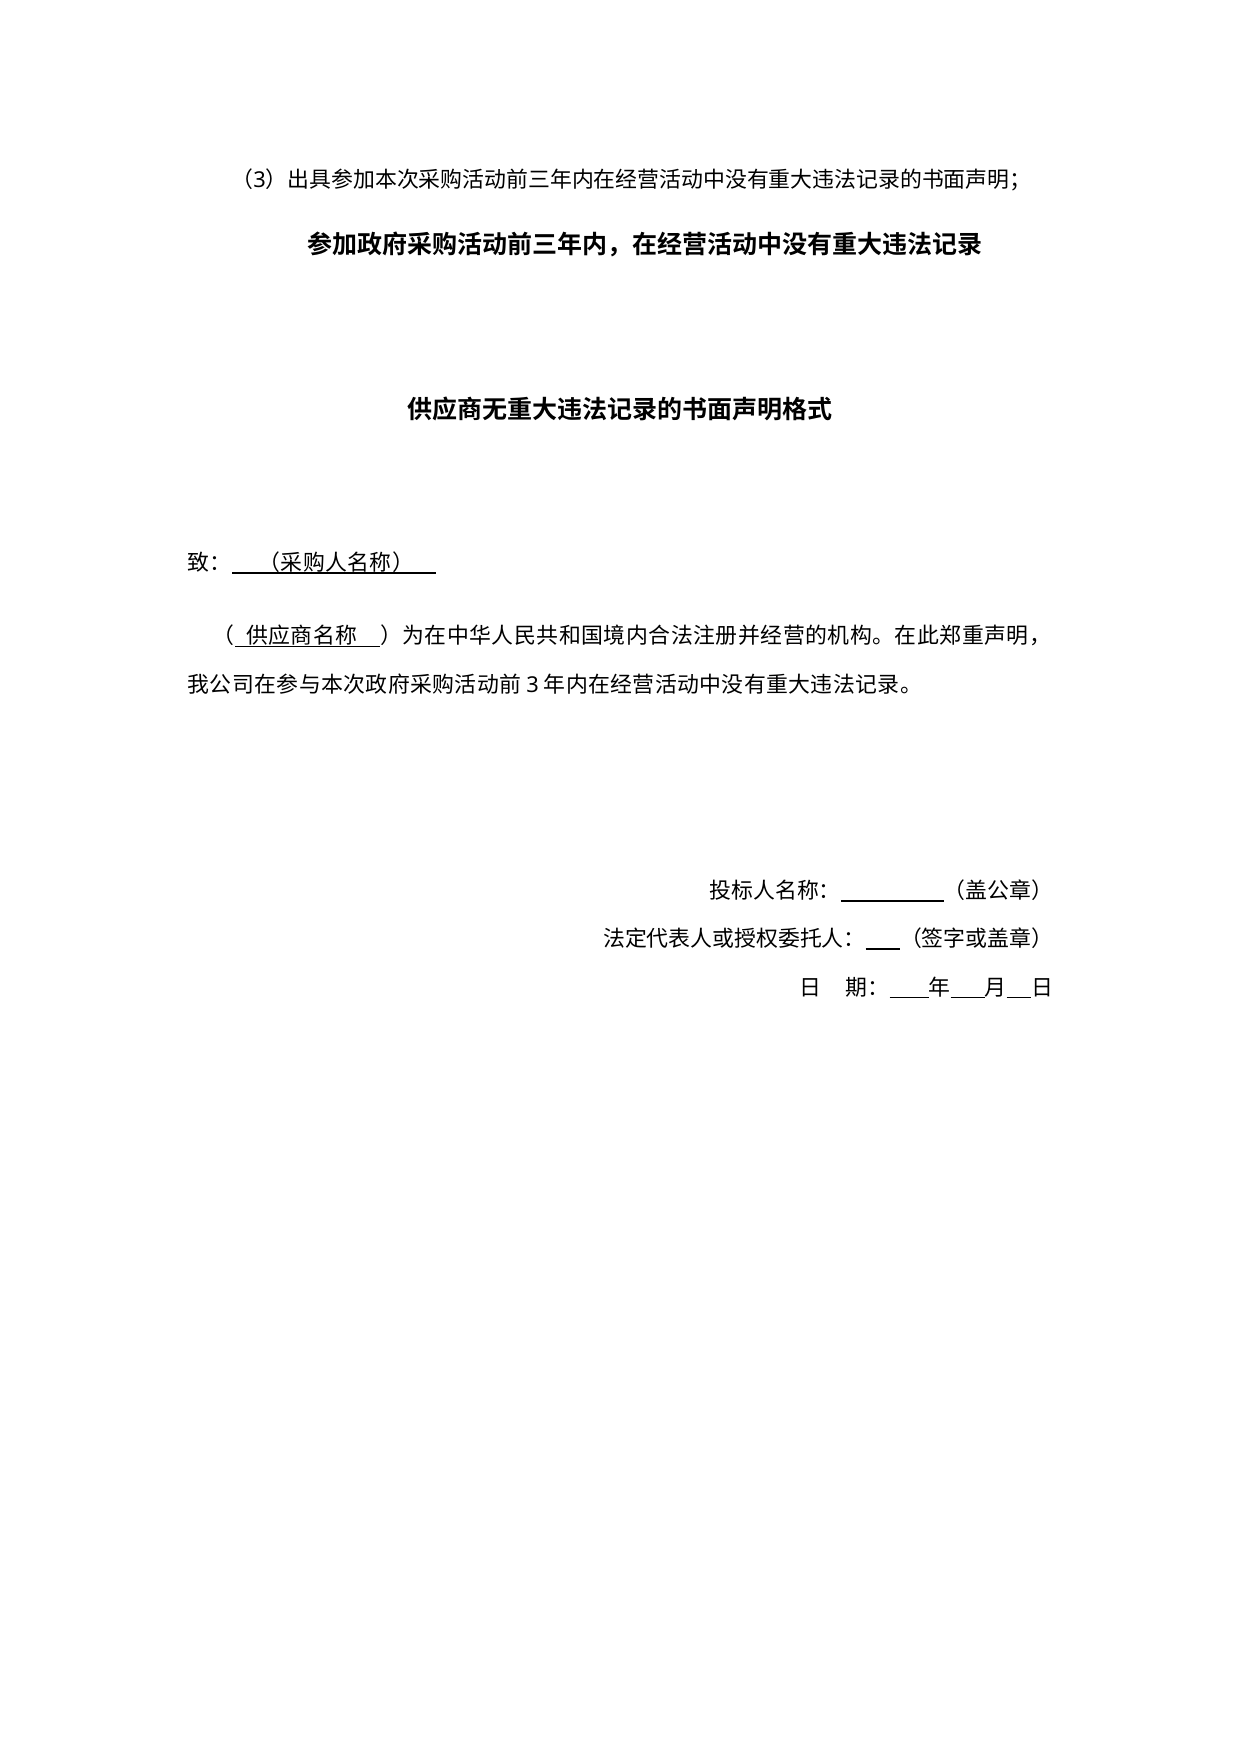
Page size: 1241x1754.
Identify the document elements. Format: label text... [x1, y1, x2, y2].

text 供应商无重大违法记录的书面声明格式 [187, 375, 1053, 440]
text 日 期： 年 月 日 [187, 969, 1053, 1002]
text （ 供应商名称 ）为在中华人民共和国境内合法注册并经营的机构。在此郑重声明，我公司在参与本次政府采购活动前3年内在经营活动中没有重大违法记录。 [187, 618, 1053, 699]
text 致： （采购人名称） [187, 545, 1053, 577]
text 法定代表人或授权委托人： （签字或盖章） [187, 921, 1053, 953]
text 参加政府采购活动前三年内，在经营活动中没有重大违法记录 [187, 210, 1053, 275]
text 投标人名称： （盖公章） [187, 872, 1053, 905]
list 出具参加本次采购活动前三年内在经营活动中没有重大违法记录的书面声明； [187, 162, 1053, 194]
